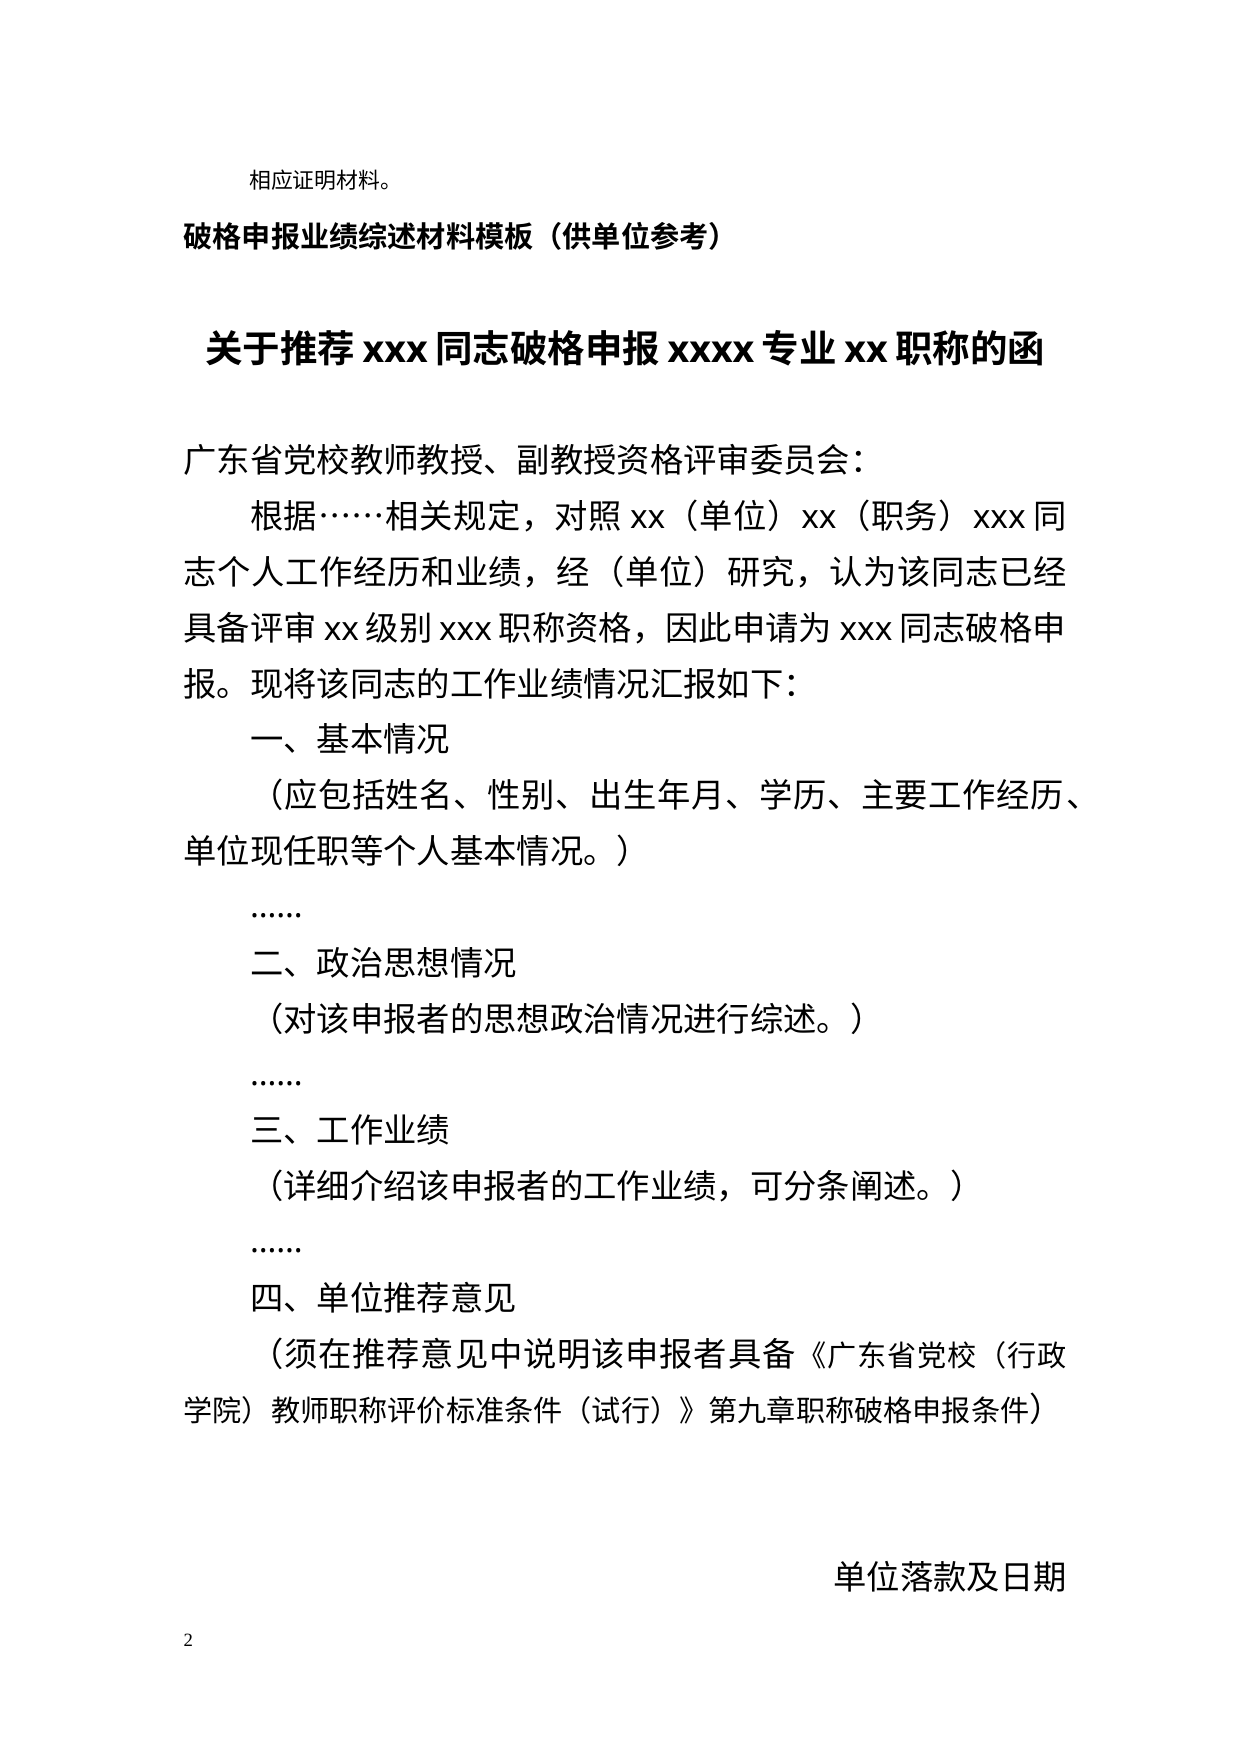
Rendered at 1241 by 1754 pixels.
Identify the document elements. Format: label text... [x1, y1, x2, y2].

text …… [183, 1044, 1067, 1100]
text （详细介绍该申报者的工作业绩，可分条阐述。） [183, 1156, 1067, 1212]
text （须在推荐意见中说明该申报者具备《广东省党校（行政学院）教师职称评价标准条件（试行）》第九章职称破格申报条件） [183, 1324, 1067, 1435]
text 四、单位推荐意见 [183, 1268, 1067, 1324]
text 根据……相关规定，对照xx（单位）xx（职务）xxx同志个人工作经历和业绩，经（单位）研究，认为该同志已经具备评审xx级别xxx职称资格，因此申请为xxx同志破格申报。现将该同志的工作业绩情况汇报如下： [183, 486, 1067, 709]
text 关于推荐xxx同志破格申报xxxx专业xx职称的函 [183, 319, 1067, 374]
text （应包括姓名、性别、出生年月、学历、主要工作经历、单位现任职等个人基本情况。） [183, 765, 1067, 877]
text 单位落款及日期 [183, 1547, 1067, 1603]
text 三、工作业绩 [183, 1100, 1067, 1156]
text …… [183, 1212, 1067, 1268]
text 相应证明材料。 [183, 151, 1067, 207]
text …… [183, 877, 1067, 933]
text （对该申报者的思想政治情况进行综述。） [183, 989, 1067, 1044]
text 广东省党校教师教授、副教授资格评审委员会： [183, 430, 1067, 486]
text 一、基本情况 [183, 709, 1067, 765]
text 破格申报业绩综述材料模板（供单位参考） [183, 207, 1067, 263]
text 二、政治思想情况 [183, 933, 1067, 989]
